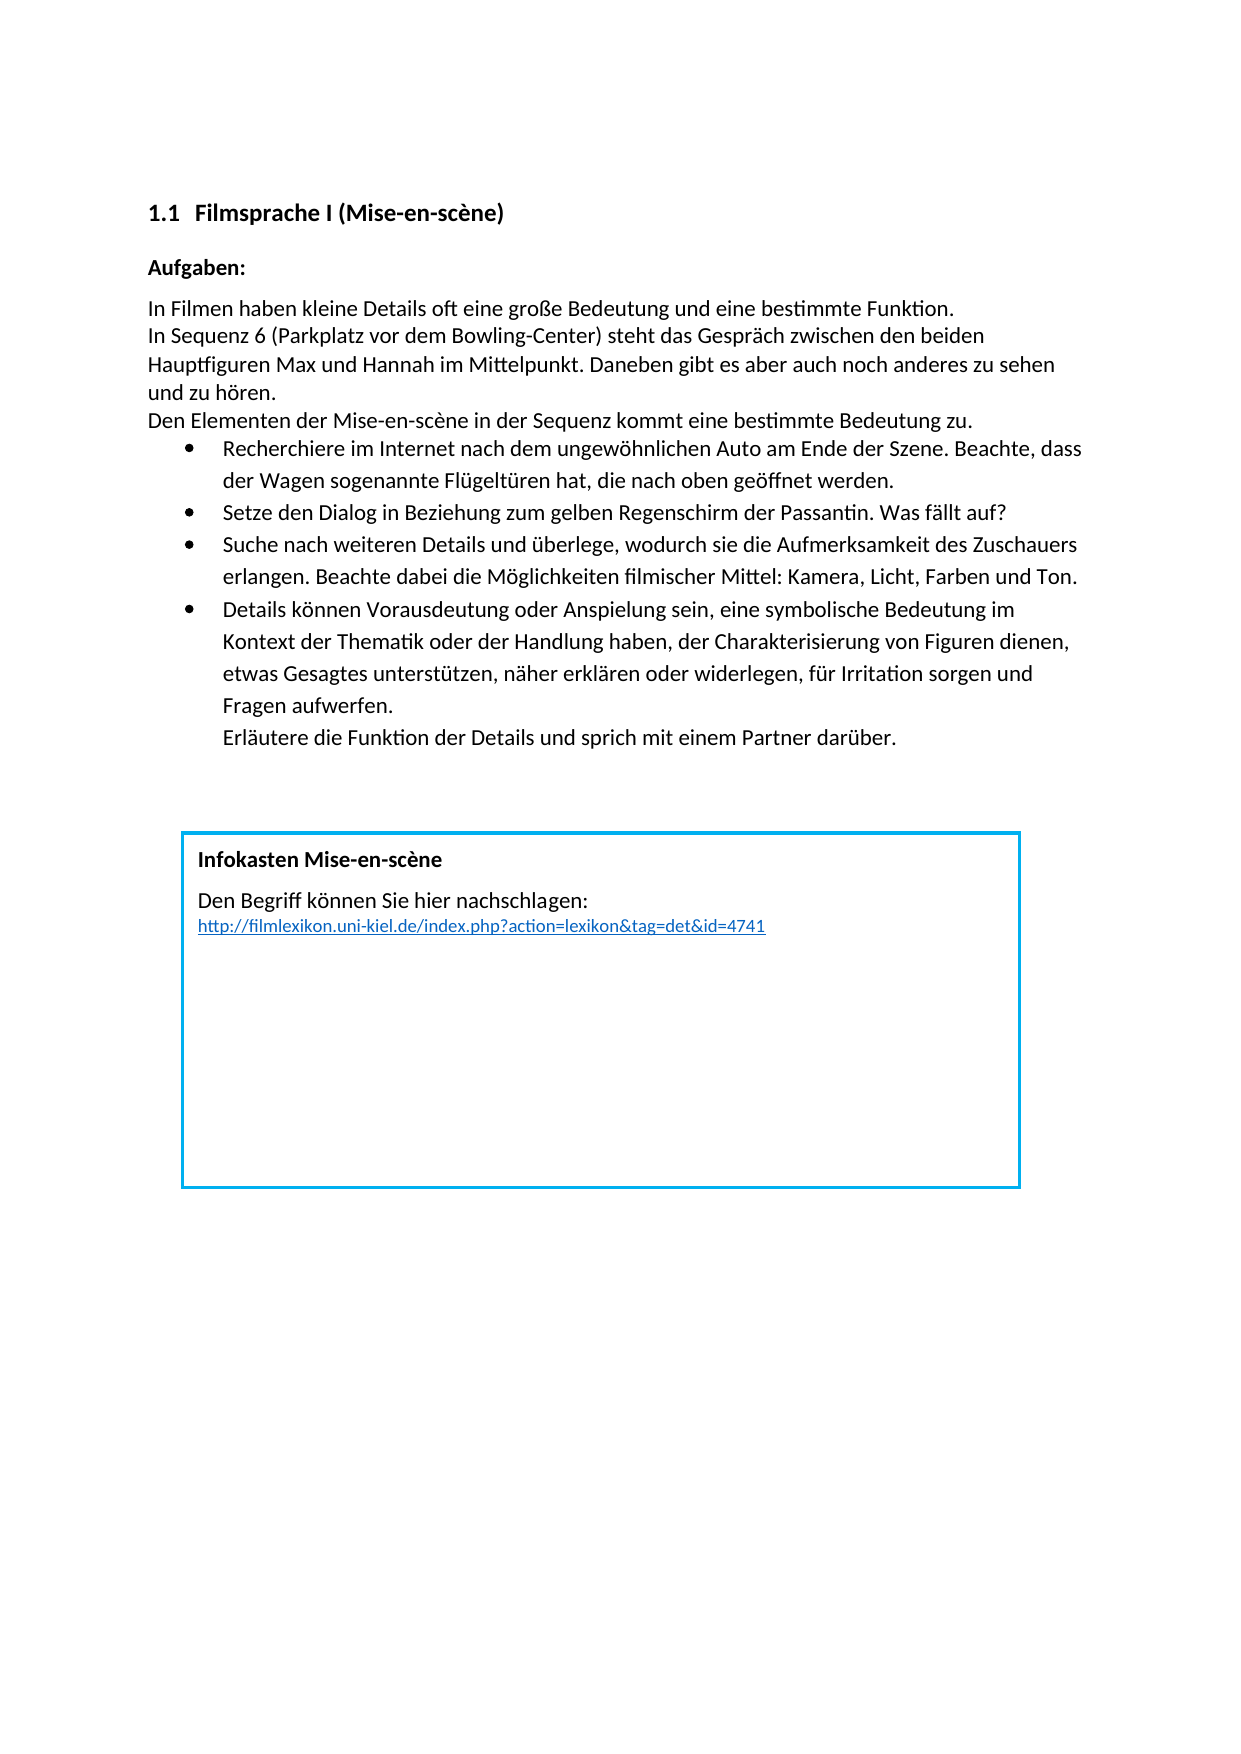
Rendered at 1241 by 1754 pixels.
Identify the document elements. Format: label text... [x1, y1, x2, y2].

subtitle Filmsprache I (Mise-en-scène) [148, 198, 1093, 228]
list Setze den Dialog in Beziehung zum gelben Regenschirm der Passantin. Was fällt auf? [185, 498, 1093, 526]
text Aufgaben: [148, 253, 1093, 281]
list Suche nach weiteren Details und überlege, wodurch sie die Aufmerksamkeit des Zuschauers erlangen. Beachte dabei die Möglichkeiten filmischer Mittel: Kamera, Licht, Farben und Ton. [185, 530, 1093, 591]
text In Filmen haben kleine Details oft eine große Bedeutung und eine bestimmte Funktion. In Sequenz 6 (Parkplatz vor dem Bowling-Center) steht das Gespräch zwischen den beiden Hauptfiguren Max und Hannah im Mittelpunkt. Daneben gibt es aber auch noch anderes zu sehen und zu hören. Den Elementen der Mise-en-scène in der Sequenz kommt eine bestimmte Bedeutung zu. [148, 294, 1093, 434]
list Erläutere die Funktion der Details und sprich mit einem Partner darüber. [223, 723, 1093, 751]
list Details können Vorausdeutung oder Anspielung sein, eine symbolische Bedeutung im Kontext der Thematik oder der Handlung haben, der Charakterisierung von Figuren dienen, etwas Gesagtes unterstützen, näher erklären oder widerlegen, für Irritation sorgen und Fragen aufwerfen. [185, 595, 1093, 719]
list Recherchiere im Internet nach dem ungewöhnlichen Auto am Ende der Szene. Beachte, dass der Wagen sogenannte Flügeltüren hat, die nach oben geöffnet werden. [185, 434, 1093, 494]
